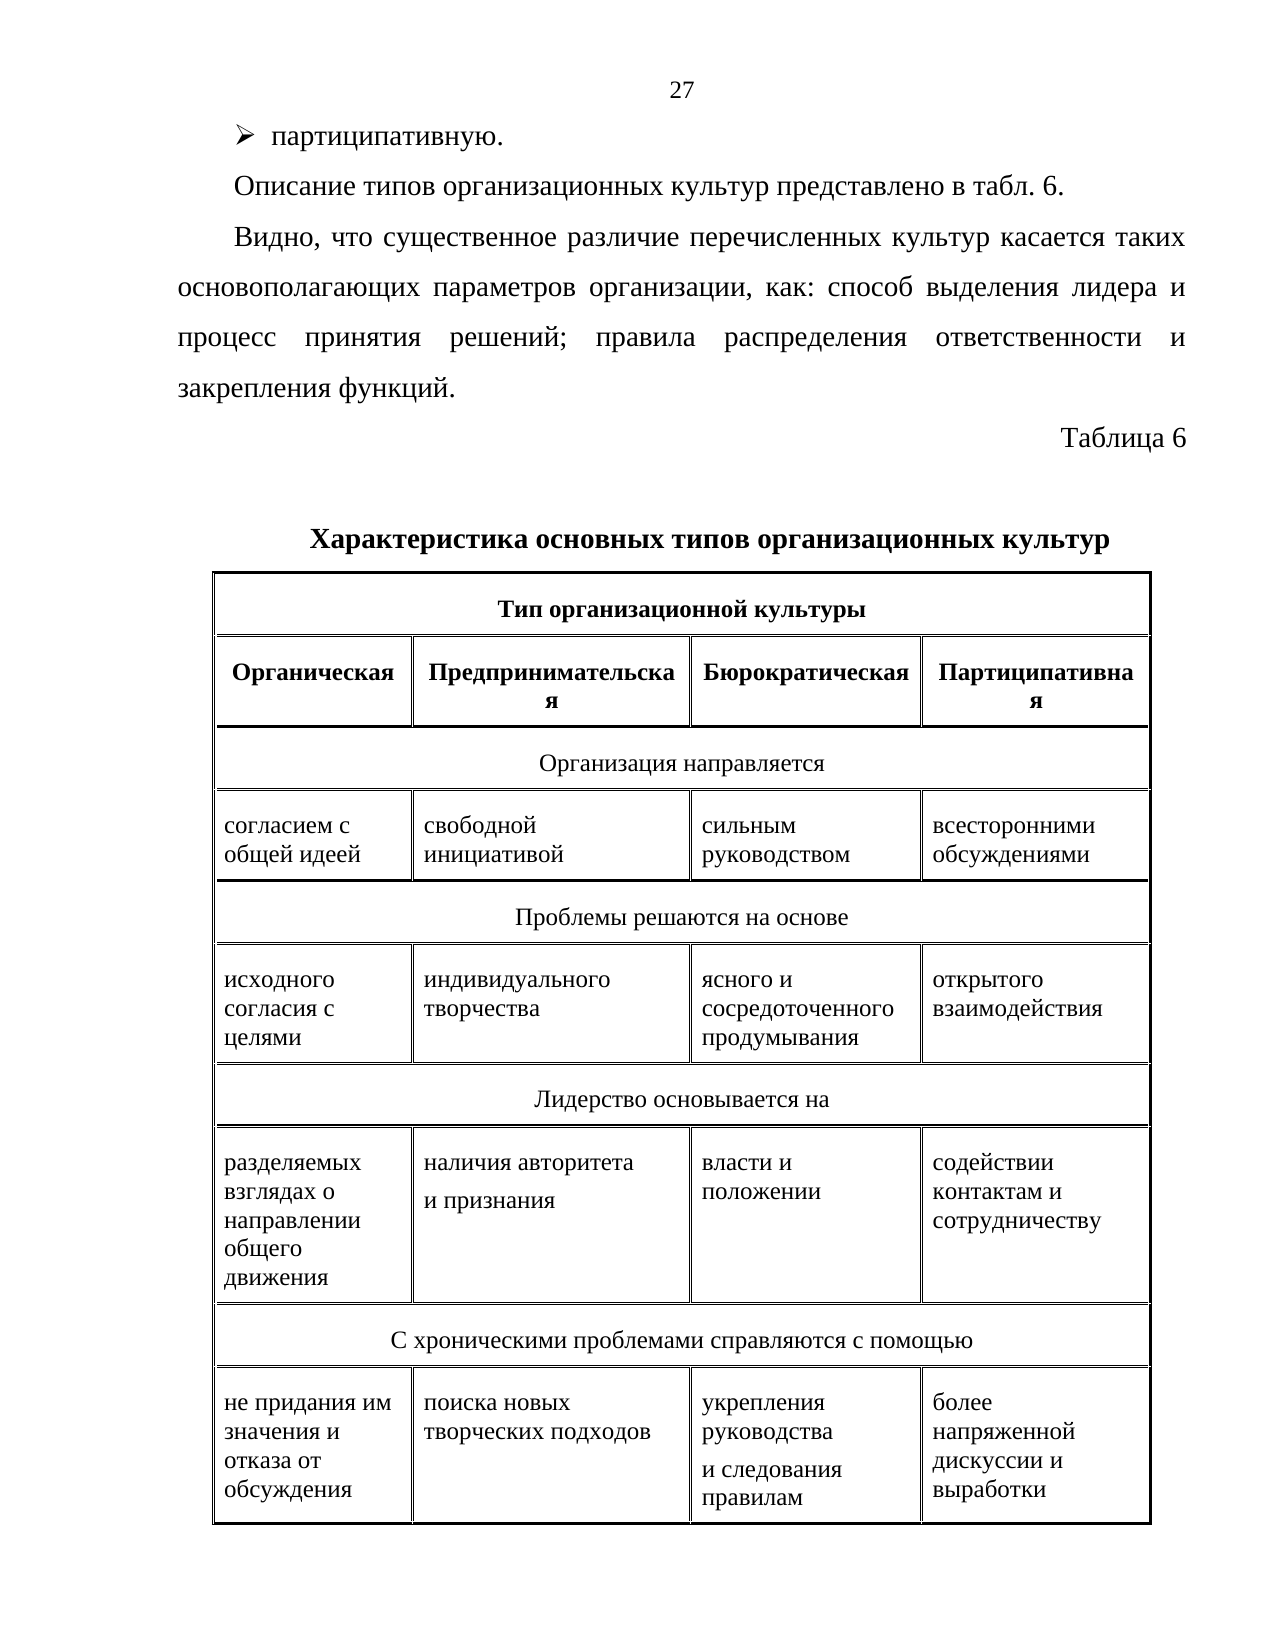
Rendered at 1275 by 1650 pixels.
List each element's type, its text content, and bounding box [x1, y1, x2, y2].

table_cell открытого взаимодействия [921, 942, 1151, 1062]
list партиципативную. [233, 118, 1186, 152]
table_cell всесторонними обсуждениями [921, 788, 1151, 879]
table_cell свободной инициативой [414, 791, 689, 879]
text Характеристика основных типов организационных культур [177, 521, 1186, 554]
table_cell ясного и сосредоточенного продумывания [692, 945, 920, 1062]
table_cell Органическая [213, 634, 413, 725]
table_cell разделяемых взглядах о направлении общего движения [215, 1124, 411, 1302]
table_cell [215, 1365, 413, 1522]
table_cell Предпринимательская [414, 637, 689, 725]
table_cell наличия авторитета и признания [414, 1128, 689, 1302]
table_cell Бюрократическая [692, 637, 920, 725]
table_cell С хроническими проблемами справляются с помощью [213, 1302, 1151, 1364]
table_cell Проблемы решаются на основе [215, 879, 1149, 942]
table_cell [691, 1368, 921, 1522]
table_cell Лидерство основывается на [213, 1062, 1151, 1124]
table_cell Партиципативная [921, 634, 1151, 725]
text Описание типов организационных культур представлено в табл. 6. [177, 168, 1186, 202]
table_header Тип организационной культуры [215, 574, 1149, 634]
text Видно, что существенное различие перечисленных культур касается таких основополагающих параметров организации, как: способ выделения лидера и процесс принятия решений; правила распределения ответственности и закрепления функций. [177, 219, 1186, 403]
table_cell власти и положении [692, 1128, 920, 1302]
table_cell согласием с общей идеей [213, 788, 413, 879]
table_cell исходного согласия с целями [213, 942, 413, 1062]
table_cell содействии контактам и сотрудничеству [923, 1124, 1150, 1302]
table_cell сильным руководством [692, 791, 920, 879]
text Таблица 6 [177, 420, 1186, 454]
table_cell Организация направляется [215, 725, 1149, 788]
table_cell индивидуального творчества [414, 945, 689, 1062]
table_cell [921, 1365, 1150, 1522]
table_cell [413, 1368, 691, 1522]
